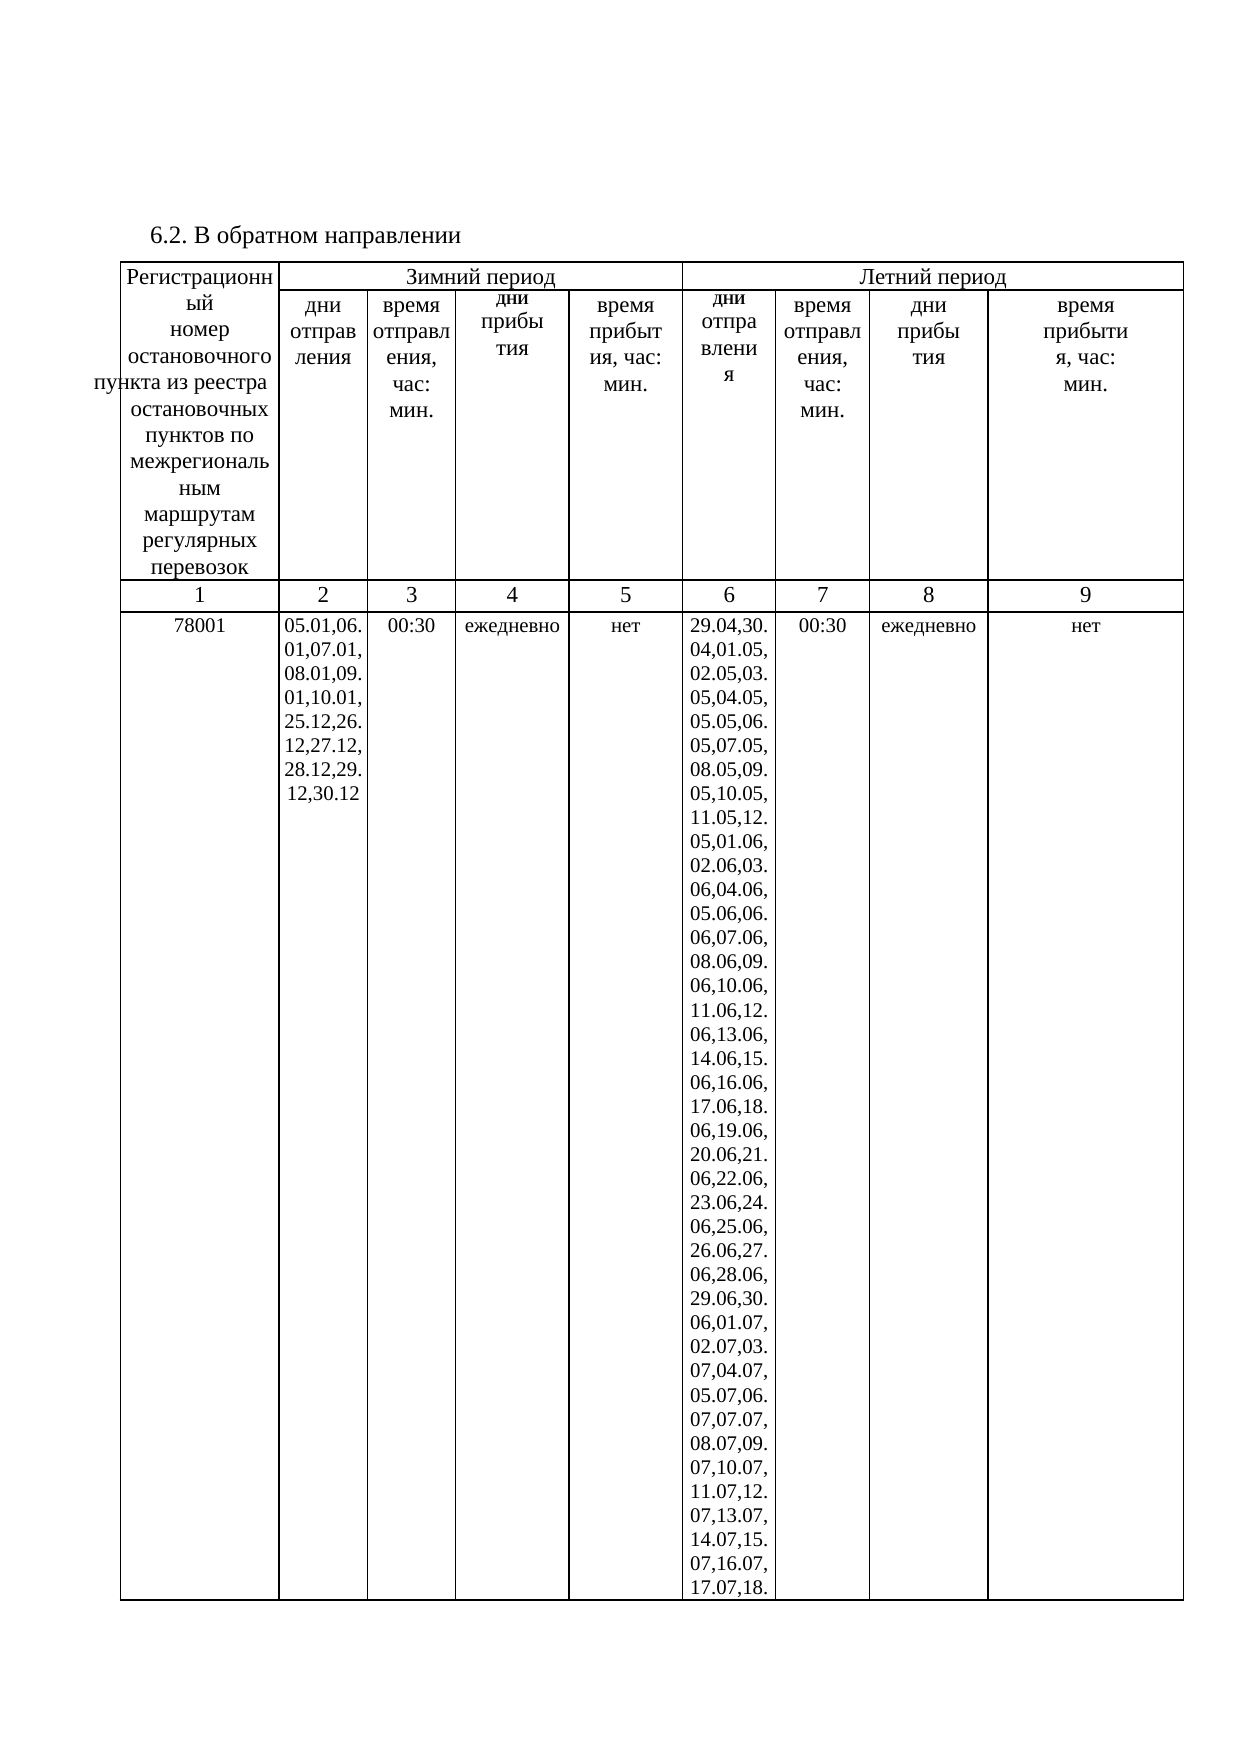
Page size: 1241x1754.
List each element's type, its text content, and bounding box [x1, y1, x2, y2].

table_cell 2 [280, 581, 367, 611]
table_cell ежедневно [456, 613, 568, 1599]
table_cell 6 [683, 581, 775, 611]
table_cell 3 [368, 581, 455, 611]
table_cell 78001 [121, 613, 278, 1599]
table_cell время прибыт ия, час: мин. [570, 291, 682, 579]
table_cell 1 [121, 581, 278, 611]
table_cell время отправл ения, час: мин. [368, 291, 455, 579]
table_cell 00:30 [776, 613, 869, 1599]
text 6.2. В обратном направлении [150, 220, 1090, 249]
table_cell ежедневно [870, 613, 987, 1599]
table_cell 00:30 [368, 613, 455, 1599]
table_cell 7 [776, 581, 869, 611]
table_cell дни отправ ления [280, 291, 367, 579]
table_cell время прибыти я, час: мин. [989, 291, 1183, 579]
table_cell дни прибы тия [870, 291, 987, 579]
table_header Зимний период [280, 263, 682, 289]
table_cell ДНИ прибы тия [456, 291, 568, 579]
table_cell ДНИ отпра влени я [683, 291, 775, 579]
table_cell 05.01,06.01,07.01,08.01,09.01,10.01,25.12,26.12,27.12,28.12,29.12,30.12 [280, 613, 367, 1599]
table_cell 8 [870, 581, 987, 611]
table_cell нет [989, 613, 1183, 1599]
table_cell нет [570, 613, 682, 1599]
table_header Регистрационный номер остановочного пункта из реестра остановочных пунктов по межрегиональным маршрутам регулярных перевозок [121, 263, 278, 579]
table_cell время отправл ения, час: мин. [776, 291, 869, 579]
table_cell 9 [989, 581, 1183, 611]
table_cell 5 [570, 581, 682, 611]
table_header Летний период [683, 263, 1183, 289]
table_cell 4 [456, 581, 568, 611]
